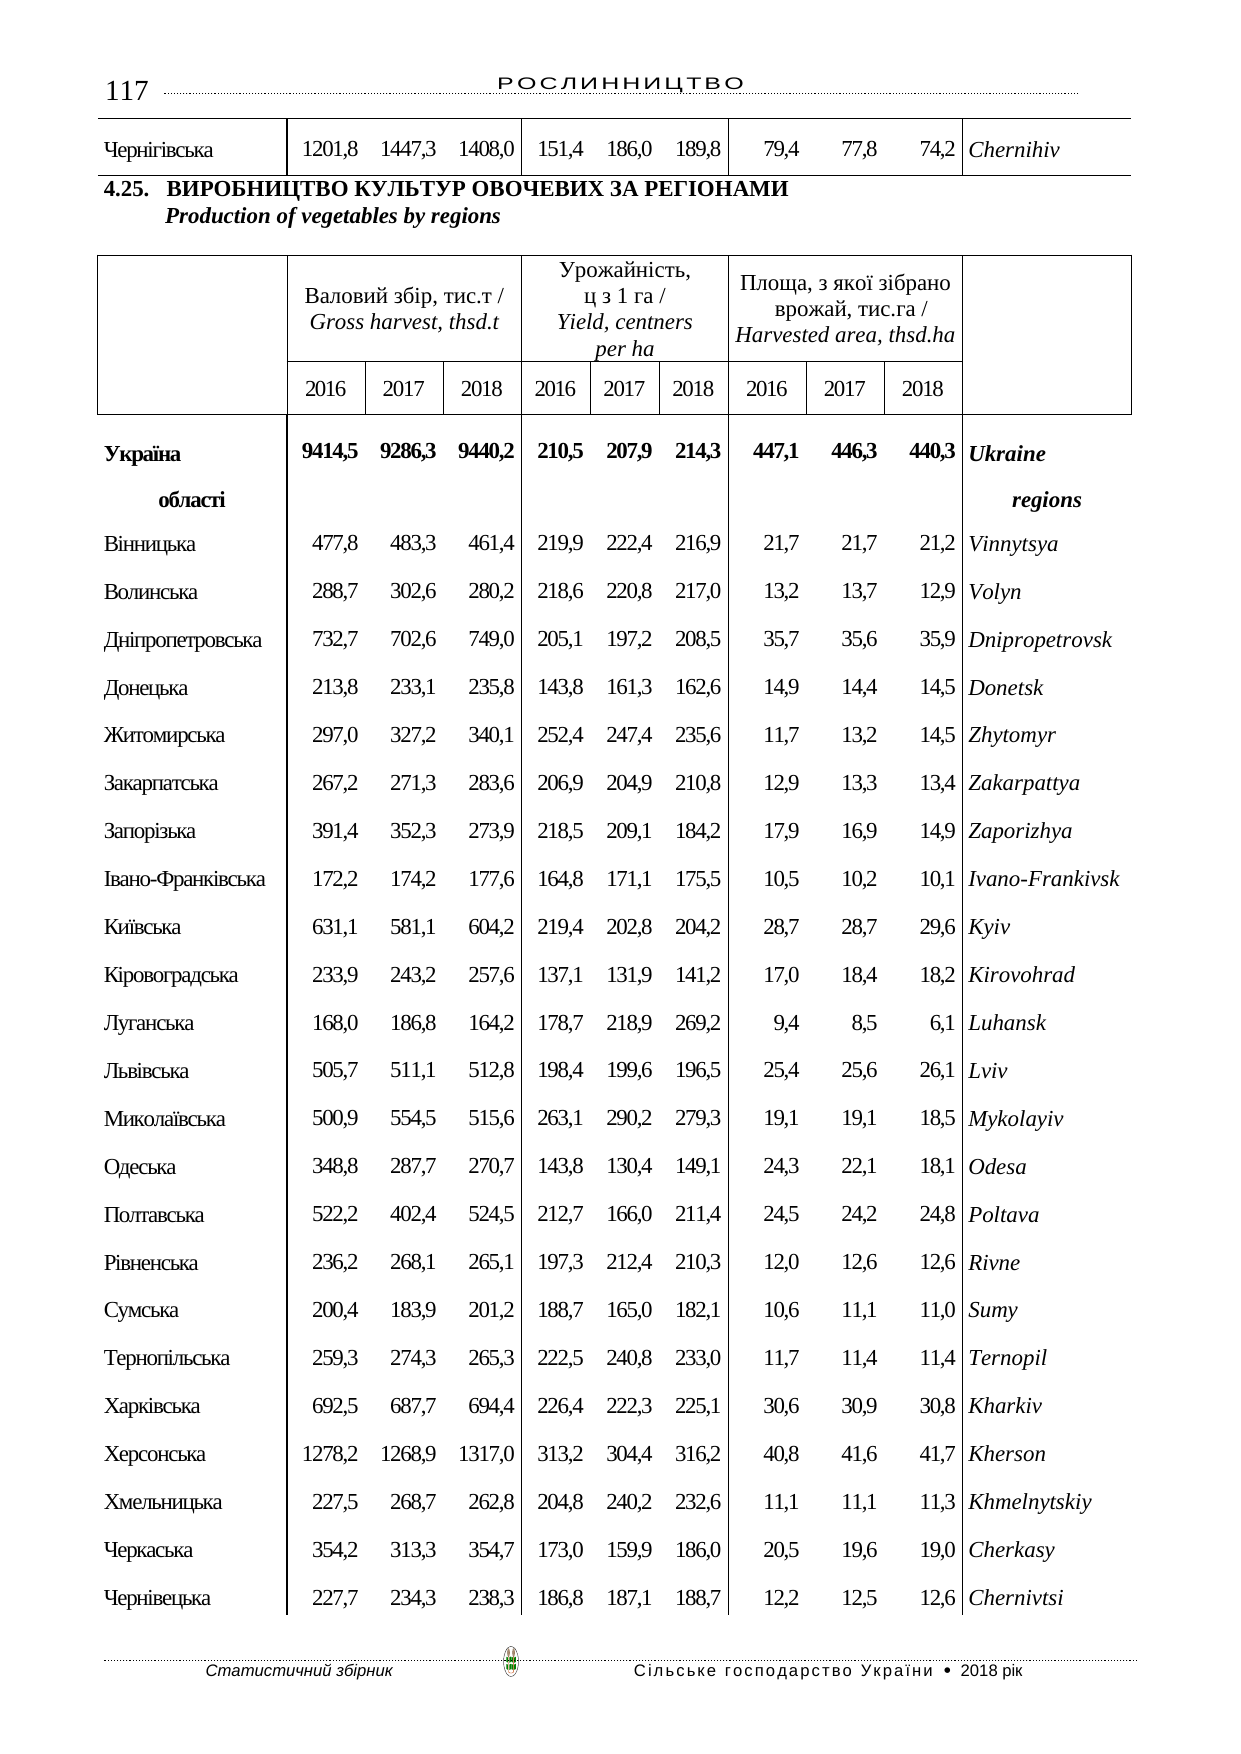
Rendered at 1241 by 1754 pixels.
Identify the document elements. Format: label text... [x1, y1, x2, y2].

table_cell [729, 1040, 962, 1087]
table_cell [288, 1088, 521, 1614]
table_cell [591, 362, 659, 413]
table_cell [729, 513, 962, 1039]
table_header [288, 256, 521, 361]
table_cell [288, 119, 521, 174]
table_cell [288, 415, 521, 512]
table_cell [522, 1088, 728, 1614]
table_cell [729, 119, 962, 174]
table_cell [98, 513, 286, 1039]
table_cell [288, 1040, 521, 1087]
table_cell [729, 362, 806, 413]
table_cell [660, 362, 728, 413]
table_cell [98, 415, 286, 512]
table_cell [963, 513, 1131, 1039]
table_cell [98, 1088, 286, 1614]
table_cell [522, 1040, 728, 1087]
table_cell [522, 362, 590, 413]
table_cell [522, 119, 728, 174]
text 4.25. Виробництво культур овочевих за регіонами [103, 176, 1137, 202]
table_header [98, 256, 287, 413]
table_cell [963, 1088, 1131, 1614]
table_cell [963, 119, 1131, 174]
text Production of vegetables by regions [103, 202, 1137, 228]
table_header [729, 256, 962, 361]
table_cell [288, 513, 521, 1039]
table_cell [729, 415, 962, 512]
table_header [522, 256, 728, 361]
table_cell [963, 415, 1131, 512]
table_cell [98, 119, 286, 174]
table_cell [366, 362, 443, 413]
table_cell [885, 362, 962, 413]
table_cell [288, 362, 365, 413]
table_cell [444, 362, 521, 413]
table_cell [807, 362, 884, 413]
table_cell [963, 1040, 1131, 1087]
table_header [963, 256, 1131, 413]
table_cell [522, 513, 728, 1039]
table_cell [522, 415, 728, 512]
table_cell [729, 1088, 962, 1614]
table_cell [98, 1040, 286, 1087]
